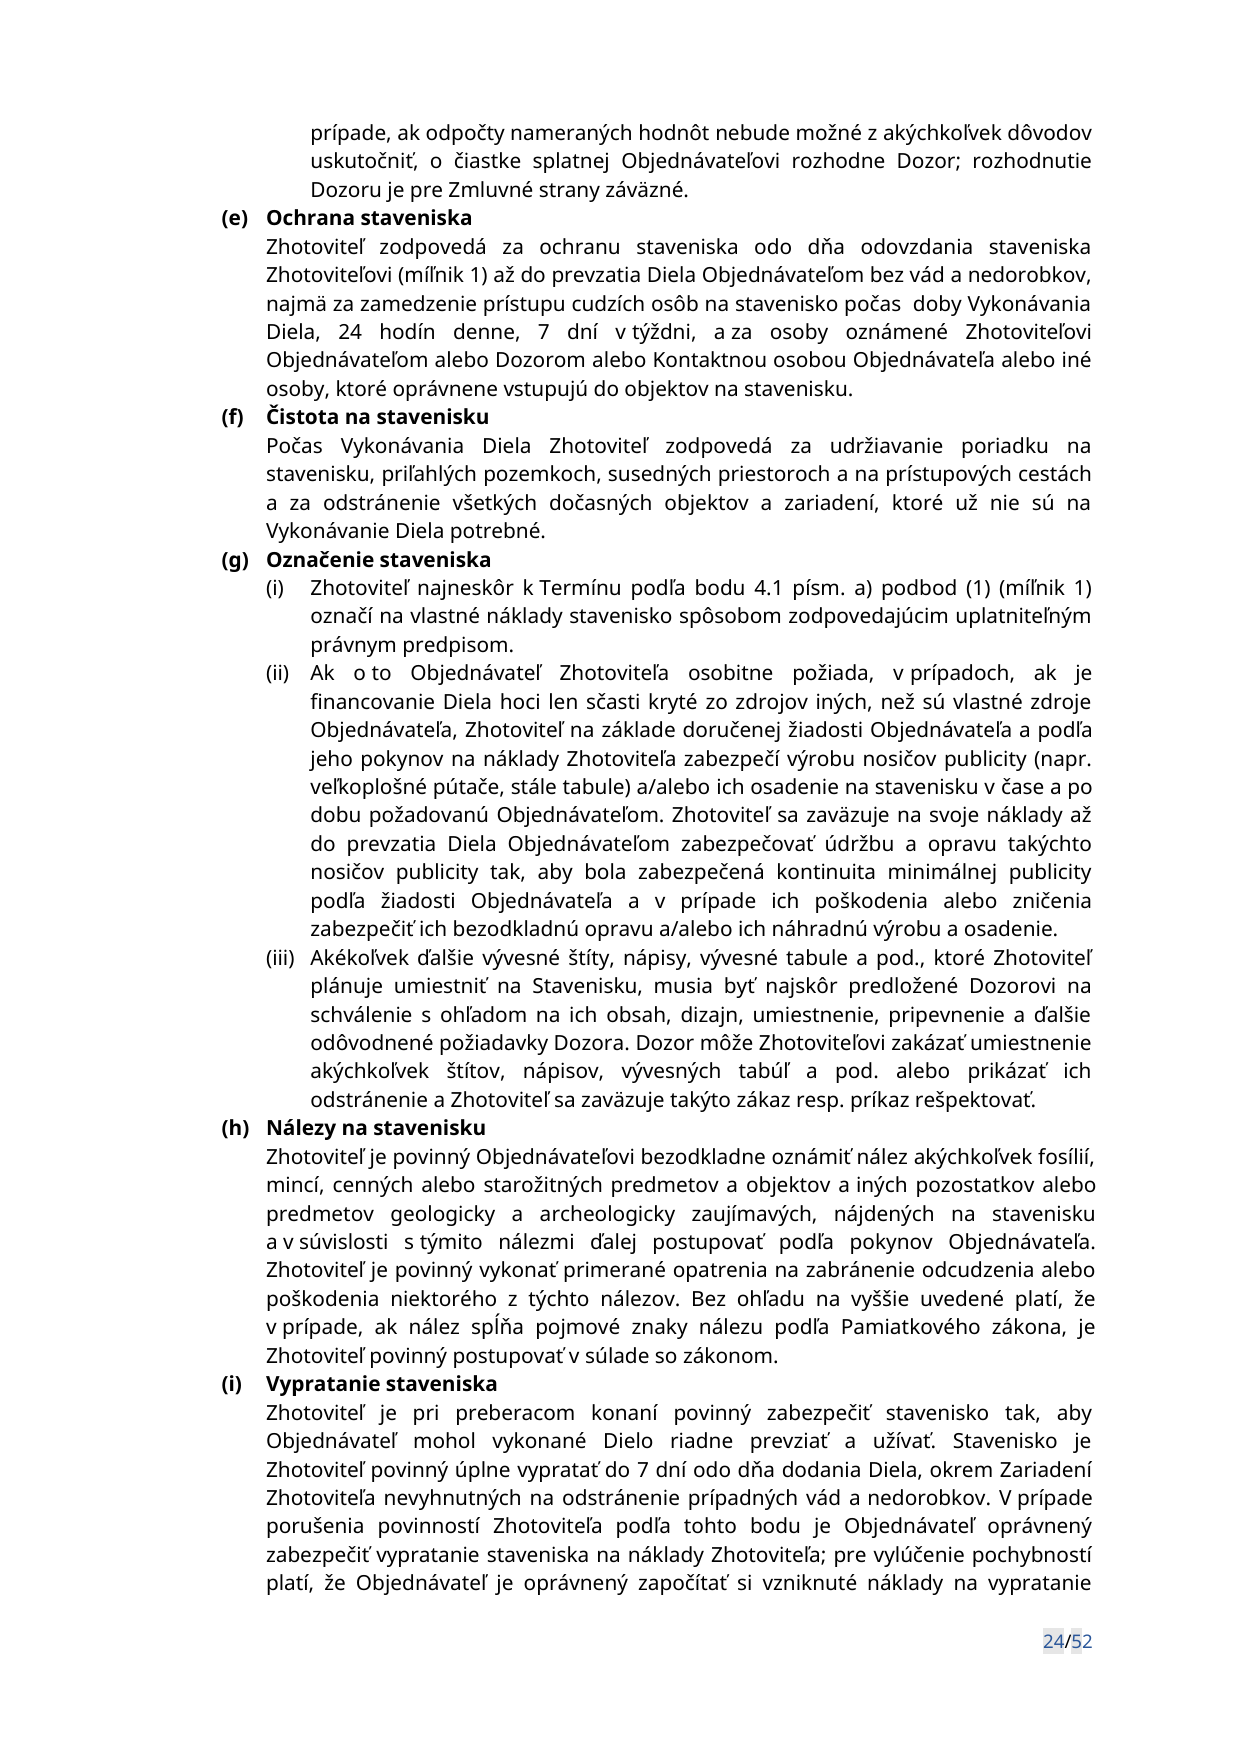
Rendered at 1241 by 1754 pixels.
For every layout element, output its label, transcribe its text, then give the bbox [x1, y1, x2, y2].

text (e) Ochrana staveniska [221, 203, 1093, 232]
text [221, 1398, 1093, 1597]
text Počas Vykonávania Diela Zhotoviteľ zodpovedá za udržiavanie poriadku na stavenisku, priľahlých pozemkoch, susedných priestoroch a na prístupových cestách a za odstránenie všetkých dočasných objektov a zariadení, ktoré už nie sú na Vykonávanie Diela potrebné. [266, 431, 1093, 545]
text (f) Čistota na stavenisku [221, 402, 1093, 431]
text Zhotoviteľ zodpovedá za ochranu staveniska odo dňa odovzdania staveniska Zhotoviteľovi (míľnik 1) až do prevzatia Diela Objednávateľom bez vád a nedorobkov, najmä za zamedzenie prístupu cudzích osôb na stavenisko počas doby Vykonávania Diela, 24 hodín denne, 7 dní v týždni, a za osoby oznámené Zhotoviteľovi Objednávateľom alebo Dozorom alebo Kontaktnou osobou Objednávateľa alebo iné osoby, ktoré oprávnene vstupujú do objektov na stavenisku. [221, 232, 1093, 402]
text (i) Vypratanie staveniska [221, 1369, 1096, 1398]
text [266, 118, 1093, 203]
text (ii) Ak o to Objednávateľ Zhotoviteľa osobitne požiada, v prípadoch, ak je financovanie Diela hoci len sčasti kryté zo zdrojov iných, než sú vlastné zdroje Objednávateľa, Zhotoviteľ na základe doručenej žiadosti Objednávateľa a podľa jeho pokynov na náklady Zhotoviteľa zabezpečí výrobu nosičov publicity (napr. veľkoplošné pútače, stále tabule) a/alebo ich osadenie na stavenisku v čase a po dobu požadovanú Objednávateľom. Zhotoviteľ sa zaväzuje na svoje náklady až do prevzatia Diela Objednávateľom zabezpečovať údržbu a opravu takýchto nosičov publicity tak, aby bola zabezpečená kontinuita minimálnej publicity podľa žiadosti Objednávateľa a v prípade ich poškodenia alebo zničenia zabezpečiť ich bezodkladnú opravu a/alebo ich náhradnú výrobu a osadenie. [266, 658, 1093, 943]
text (iii) Akékoľvek ďalšie vývesné štíty, nápisy, vývesné tabule a pod., ktoré Zhotoviteľ plánuje umiestniť na Stavenisku, musia byť najskôr predložené Dozorovi na schválenie s ohľadom na ich obsah, dizajn, umiestnenie, pripevnenie a ďalšie odôvodnené požiadavky Dozora. Dozor môže Zhotoviteľovi zakázať umiestnenie akýchkoľvek štítov, nápisov, vývesných tabúľ a pod. alebo prikázať ich odstránenie a Zhotoviteľ sa zaväzuje takýto zákaz resp. príkaz rešpektovať. [266, 943, 1093, 1113]
text (i) Zhotoviteľ najneskôr k Termínu podľa bodu 4.1 písm. a) podbod (1) (míľnik 1) označí na vlastné náklady stavenisko spôsobom zodpovedajúcim uplatniteľným právnym predpisom. [266, 573, 1093, 658]
text Zhotoviteľ je povinný Objednávateľovi bezodkladne oznámiť nález akýchkoľvek fosílií, mincí, cenných alebo starožitných predmetov a objektov a iných pozostatkov alebo predmetov geologicky a archeologicky zaujímavých, nájdených na stavenisku a v súvislosti s týmito nálezmi ďalej postupovať podľa pokynov Objednávateľa. Zhotoviteľ je povinný vykonať primerané opatrenia na zabránenie odcudzenia alebo poškodenia niektorého z týchto nálezov. Bez ohľadu na vyššie uvedené platí, že v prípade, ak nález spĺňa pojmové znaky nálezu podľa Pamiatkového zákona, je Zhotoviteľ povinný postupovať v súlade so zákonom. [221, 1142, 1096, 1369]
text (g) Označenie staveniska [221, 545, 1093, 573]
text (h) Nálezy na stavenisku [221, 1113, 1096, 1142]
